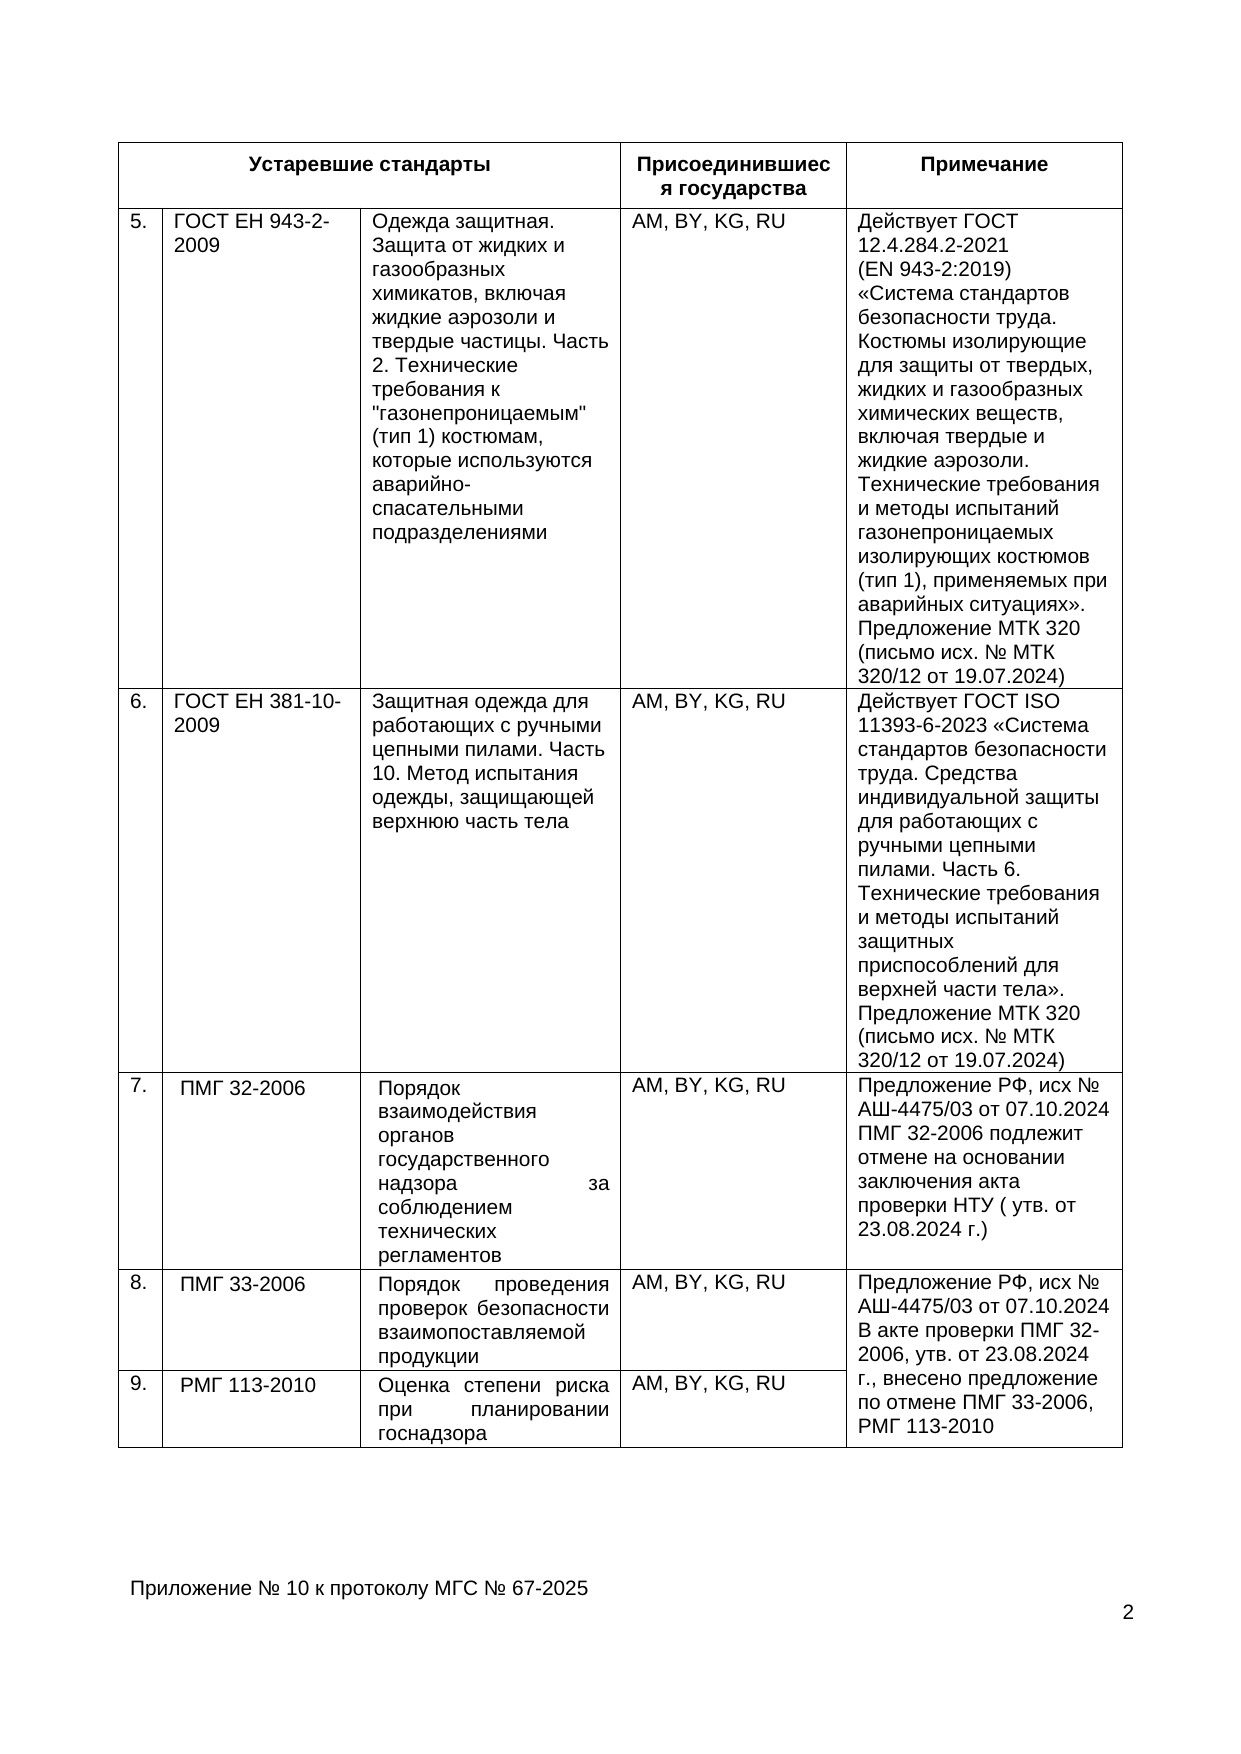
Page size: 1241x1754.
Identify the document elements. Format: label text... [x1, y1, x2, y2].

table_cell Действует ГОСТ ISO 11393-6-2023 «Система стандартов безопасности труда. Средства индивидуальной защиты для работающих с ручными цепными пилами. Часть 6. Технические требования и методы испытаний защитных приспособлений для верхней части тела». Предложение МТК 320 (письмо исх. № МТК 320/12 от 19.07.2024) [847, 689, 1122, 1072]
table_cell ГОСТ ЕН 943-2-2009 [163, 209, 360, 688]
table_cell ПМГ 33-2006 [163, 1270, 360, 1370]
table_cell [119, 1270, 162, 1370]
table_cell Порядок проведения проверок безопасности взаимопоставляемой продукции [361, 1270, 620, 1370]
table_cell Оценка степени риска при планировании госнадзора [361, 1371, 620, 1447]
table_header Присоединившиеся государства [621, 143, 846, 208]
table_cell AM, BY, KG, RU [621, 1371, 846, 1447]
table_cell ПМГ 32-2006 [163, 1073, 360, 1269]
table_cell Действует ГОСТ 12.4.284.2-2021 (EN 943-2:2019) «Система стандартов безопасности труда. Костюмы изолирующие для защиты от твердых, жидких и газообразных химических веществ, включая твердые и жидкие аэрозоли. Технические требования и методы испытаний газонепроницаемых изолирующих костюмов (тип 1), применяемых при аварийных ситуациях». Предложение МТК 320 (письмо исх. № МТК 320/12 от 19.07.2024) [847, 209, 1122, 688]
table_cell [119, 1371, 162, 1447]
table_cell [119, 689, 162, 1072]
table_cell Предложение РФ, исх № АШ-4475/03 от 07.10.2024 ПМГ 32-2006 подлежит отмене на основании заключения акта проверки НТУ ( утв. от 23.08.2024 г.) [847, 1073, 1122, 1269]
table_cell Предложение РФ, исх № АШ-4475/03 от 07.10.2024 В акте проверки ПМГ 32-2006, утв. от 23.08.2024 г., внесено предложение по отмене ПМГ 33-2006, РМГ 113-2010 [847, 1270, 1122, 1447]
table_cell РМГ 113-2010 [163, 1371, 360, 1447]
table_cell Защитная одежда для работающих с ручными цепными пилами. Часть 10. Метод испытания одежды, защищающей верхнюю часть тела [361, 689, 620, 1072]
table_header Устаревшие стандарты [119, 143, 620, 208]
table_header Примечание [847, 143, 1122, 208]
table_cell Порядок взаимодействия органов государственного надзора за соблюдением технических регламентов [361, 1073, 620, 1269]
table_cell [119, 1073, 162, 1269]
table_cell Одежда защитная. Защита от жидких и газообразных химикатов, включая жидкие аэрозоли и твердые частицы. Часть 2. Технические требования к "газонепроницаемым" (тип 1) костюмам, которые используются аварийно-спасательными подразделениями [361, 209, 620, 688]
table_cell AM, BY, KG, RU [621, 209, 846, 688]
table_cell [119, 209, 162, 688]
table_cell AM, BY, KG, RU [621, 1270, 846, 1370]
table_cell ГОСТ ЕН 381-10-2009 [163, 689, 360, 1072]
table_cell AM, BY, KG, RU [621, 1073, 846, 1269]
table_cell AM, BY, KG, RU [621, 689, 846, 1072]
